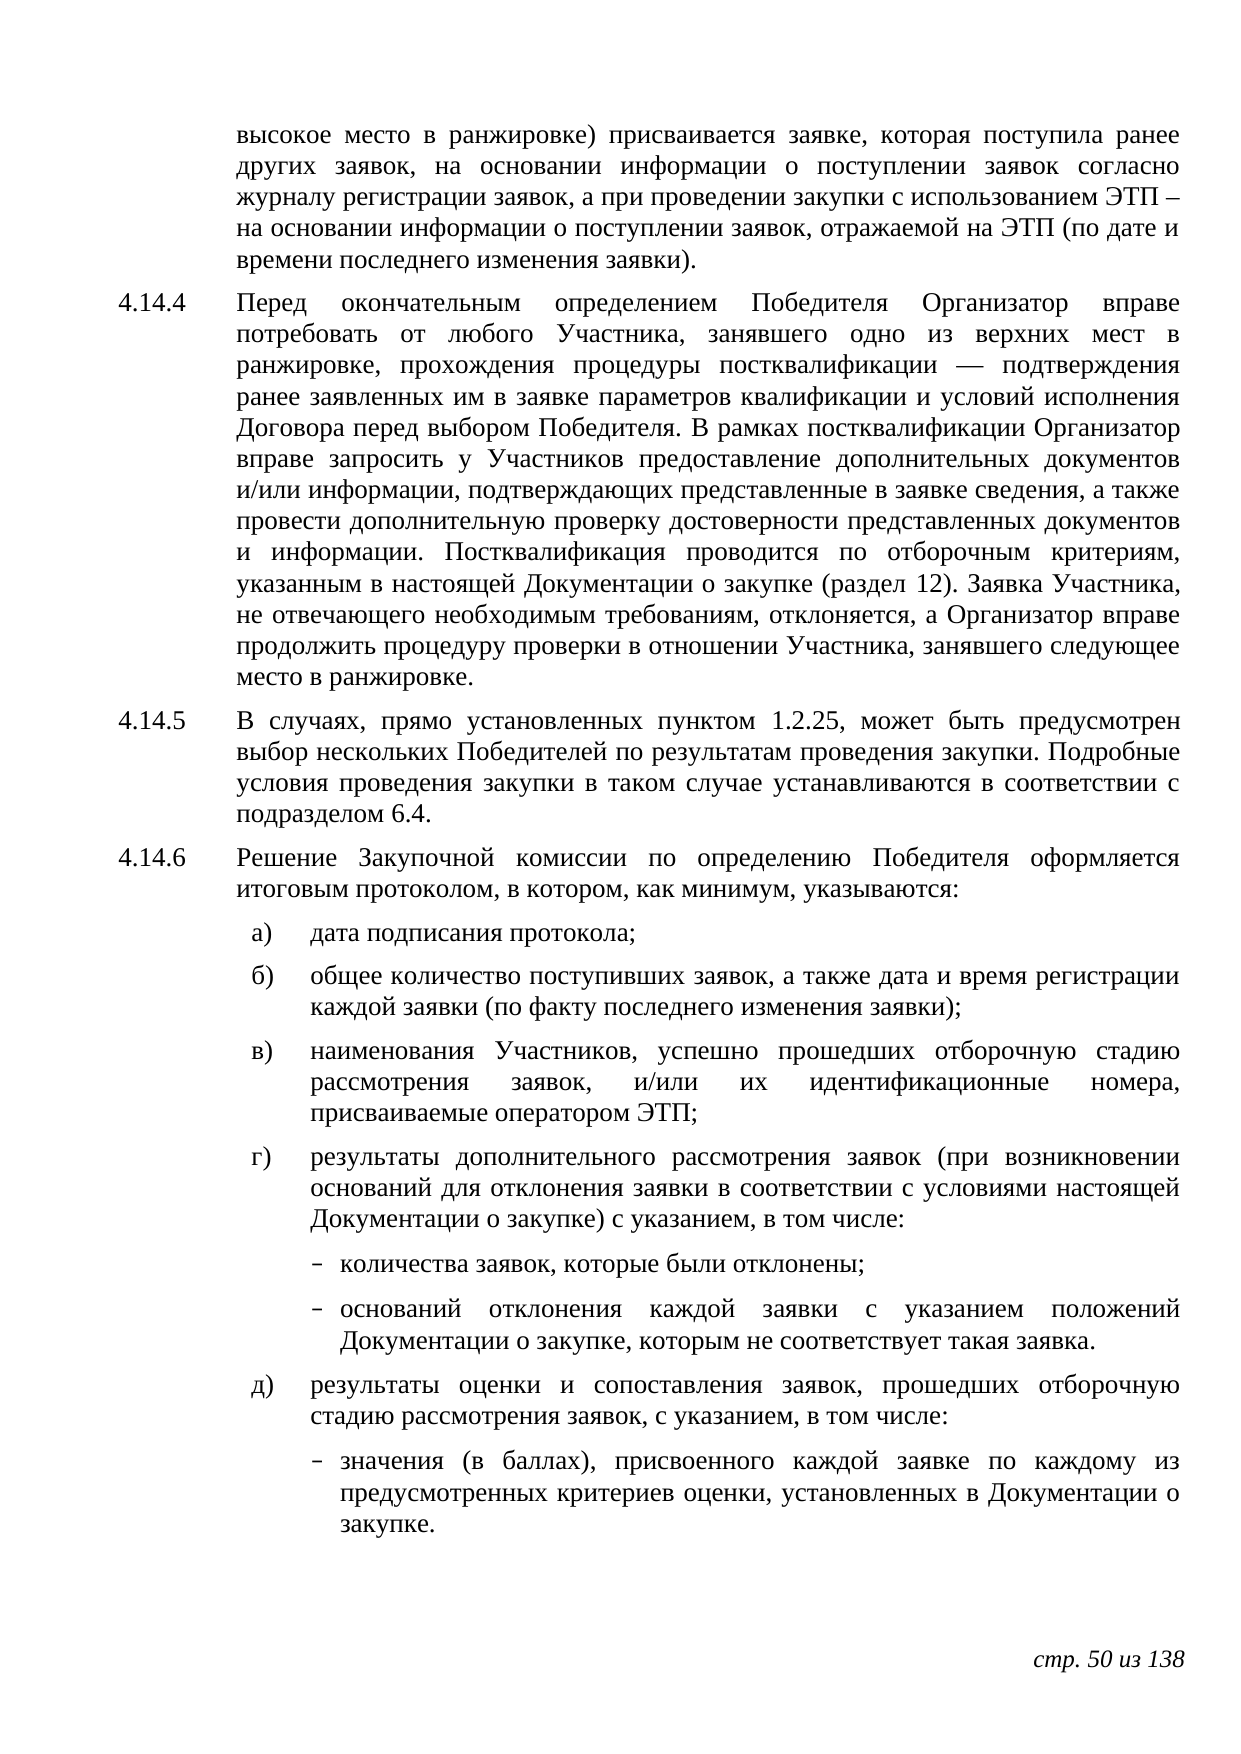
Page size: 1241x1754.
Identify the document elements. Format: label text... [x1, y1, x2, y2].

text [118, 118, 1181, 274]
list значения (в баллах), присвоенного каждой заявке по каждому из предусмотренных критериев оценки, установленных в Документации о закупке. [310, 1443, 1181, 1538]
text результаты оценки и сопоставления заявок, прошедших отборочную стадию рассмотрения заявок, с указанием, в том числе: [251, 1368, 1181, 1430]
text В случаях, прямо установленных пунктом 1.2.25, может быть предусмотрен выбор нескольких Победителей по результатам проведения закупки. Подробные условия проведения закупки в таком случае устанавливаются в соответствии с подразделом 6.4. [118, 704, 1181, 828]
text Решение Закупочной комиссии по определению Победителя оформляется итоговым протоколом, в котором, как минимум, указываются: [118, 841, 1181, 903]
text результаты дополнительного рассмотрения заявок (при возникновении оснований для отклонения заявки в соответствии с условиями настоящей Документации о закупке) с указанием, в том числе: [251, 1140, 1181, 1233]
text дата подписания протокола; [251, 916, 1181, 947]
text общее количество поступивших заявок, а также дата и время регистрации каждой заявки (по факту последнего изменения заявки); [251, 959, 1181, 1022]
text Перед окончательным определением Победителя Организатор вправе потребовать от любого Участника, занявшего одно из верхних мест в ранжировке, прохождения процедуры постквалификации — подтверждения ранее заявленных им в заявке параметров квалификации и условий исполнения Договора перед выбором Победителя. В рамках постквалификации Организатор вправе запросить у Участников предоставление дополнительных документов и/или информации, подтверждающих представленные в заявке сведения, а также провести дополнительную проверку достоверности представленных документов и информации. Постквалификация проводится по отборочным критериям, указанным в настоящей Документации о закупке (раздел 12). Заявка Участника, не отвечающего необходимым требованиям, отклоняется, а Организатор вправе продолжить процедуру проверки в отношении Участника, занявшего следующее место в ранжировке. [118, 286, 1181, 691]
text наименования Участников, успешно прошедших отборочную стадию рассмотрения заявок, и/или их идентификационные номера, присваиваемые оператором ЭТП; [251, 1034, 1181, 1127]
list количества заявок, которые были отклонены; [310, 1246, 1181, 1279]
list оснований отклонения каждой заявки с указанием положений Документации о закупке, которым не соответствует такая заявка. [310, 1291, 1181, 1356]
